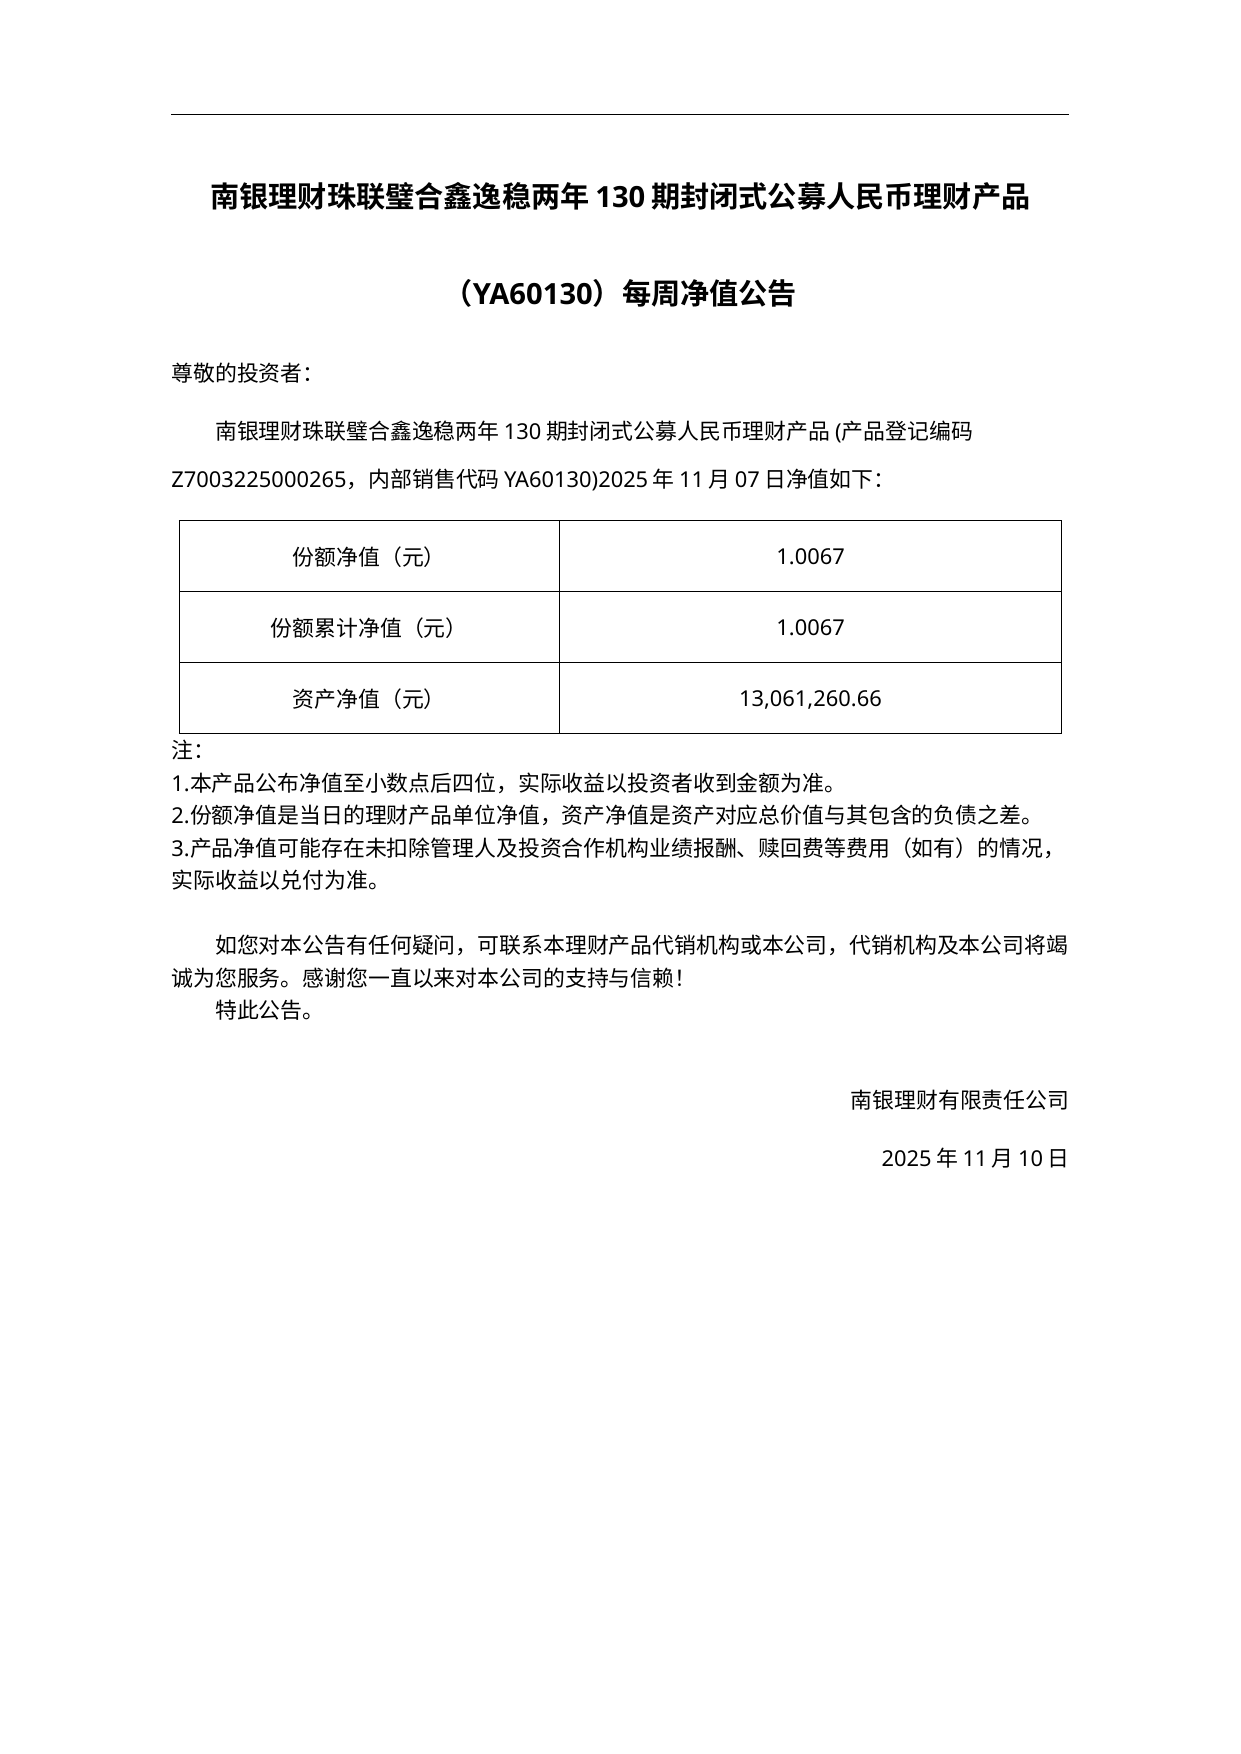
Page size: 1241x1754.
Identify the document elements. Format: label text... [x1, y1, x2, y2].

text 1.本产品公布净值至小数点后四位，实际收益以投资者收到金额为准。 [171, 765, 1069, 798]
table_cell 13,061,260.66 [560, 663, 1061, 733]
table_cell 1.0067 [560, 592, 1061, 662]
text 南银理财珠联璧合鑫逸稳两年130期封闭式公募人民币理财产品（YA60130）每周净值公告 [171, 162, 1069, 324]
text 特此公告。 [171, 993, 1069, 1025]
text 注： [171, 733, 1069, 765]
table_header 份额净值（元） [180, 521, 559, 591]
text 南银理财珠联璧合鑫逸稳两年130期封闭式公募人民币理财产品 (产品登记编码Z7003225000265，内部销售代码YA60130)2025年11月07日净值如下： [171, 413, 1069, 494]
table_header 1.0067 [560, 521, 1061, 591]
text 尊敬的投资者： [171, 355, 1069, 388]
table_cell 资产净值（元） [180, 663, 559, 733]
table_cell 份额累计净值（元） [180, 592, 559, 662]
text 南银理财有限责任公司 [171, 1082, 1069, 1115]
text 如您对本公告有任何疑问，可联系本理财产品代销机构或本公司，代销机构及本公司将竭诚为您服务。感谢您一直以来对本公司的支持与信赖！ [171, 928, 1069, 993]
text 3.产品净值可能存在未扣除管理人及投资合作机构业绩报酬、赎回费等费用（如有）的情况，实际收益以兑付为准。 [171, 830, 1069, 895]
text 2025年11月10日 [171, 1140, 1069, 1173]
text 2.份额净值是当日的理财产品单位净值，资产净值是资产对应总价值与其包含的负债之差。 [171, 798, 1069, 830]
